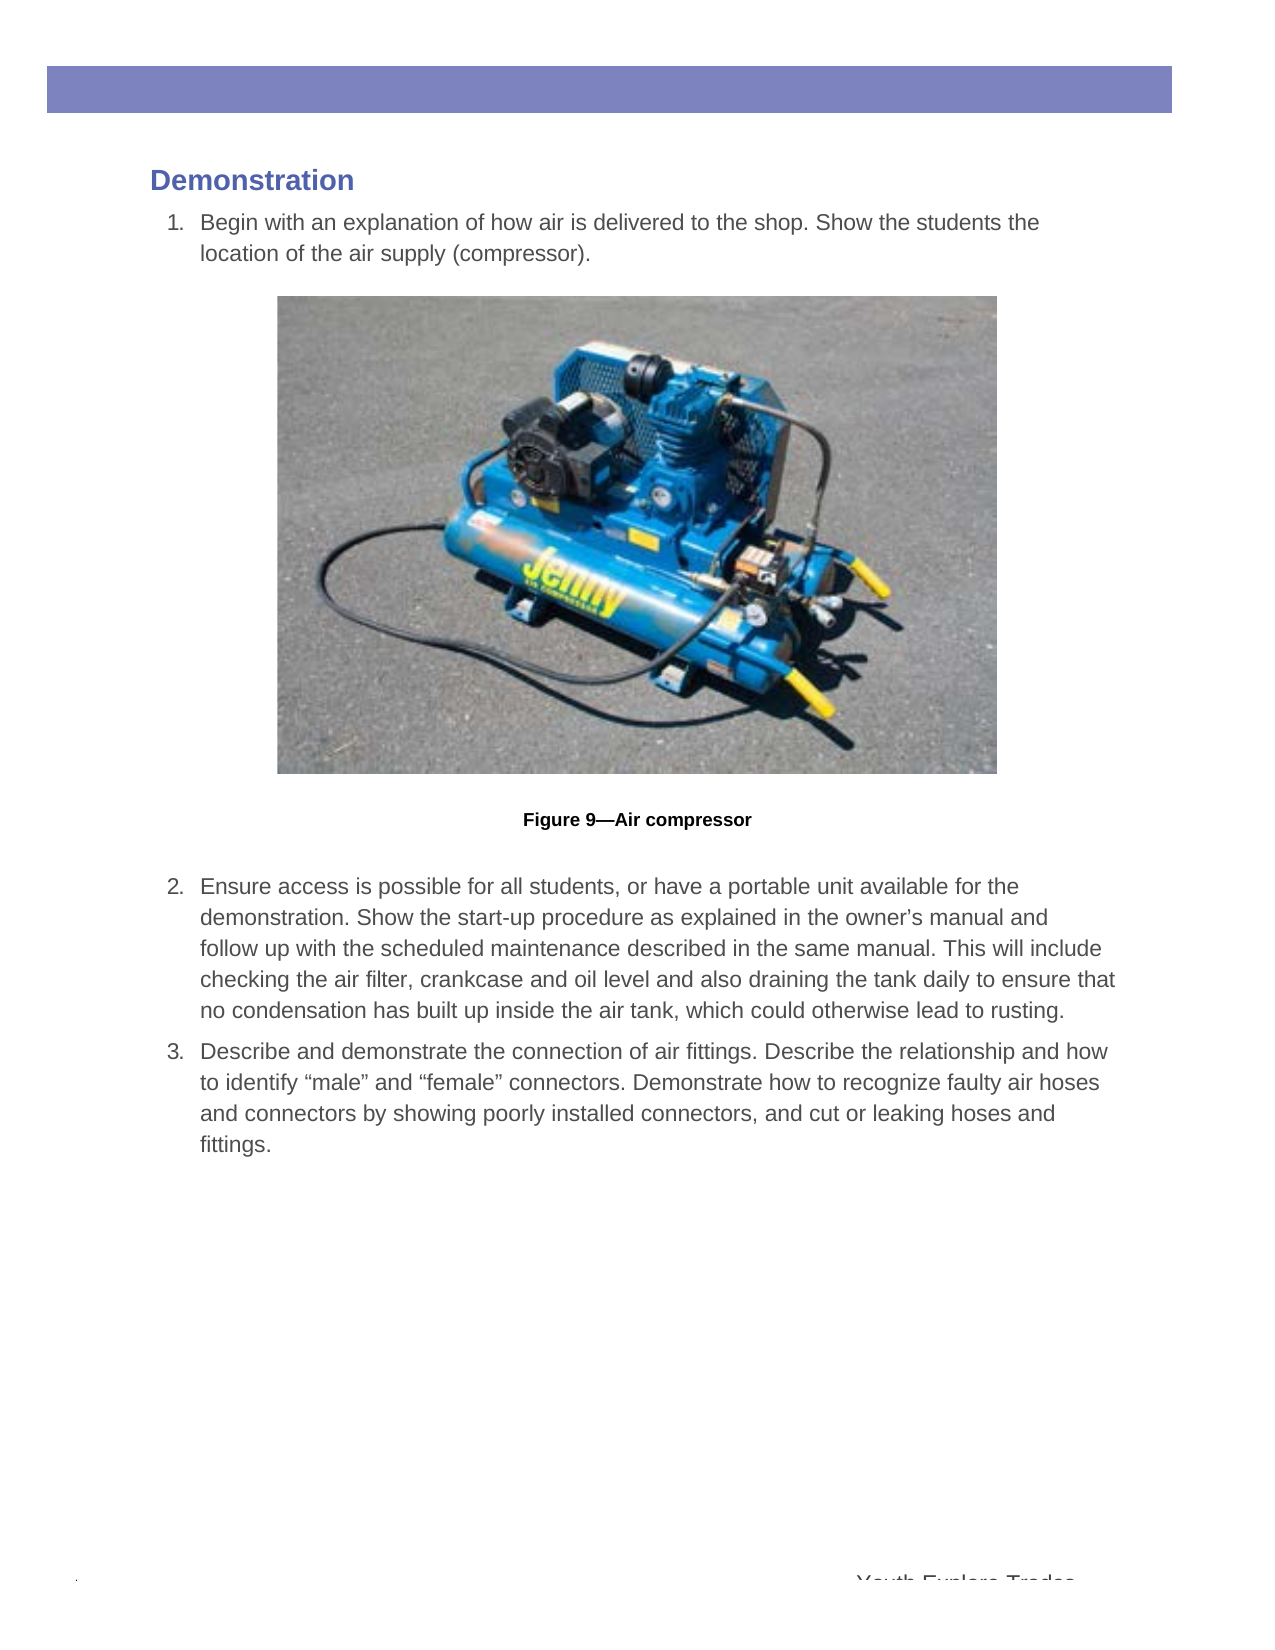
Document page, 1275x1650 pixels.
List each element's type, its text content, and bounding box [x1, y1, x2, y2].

list Describe and demonstrate the connection of air fittings. Describe the relationship and how to identify “male” and “female” connectors. Demonstrate how to recognize faulty air hoses and connectors by showing poorly installed connectors, and cut or leaking hoses and fittings. [167, 1038, 1110, 1157]
subtitle Demonstration [150, 162, 1183, 196]
text Figure 9—Air compressor [521, 808, 753, 830]
picture [277, 296, 997, 774]
list Ensure access is possible for all students, or have a portable unit available for the demonstration. Show the start-up procedure as explained in the owner’s manual and follow up with the scheduled maintenance described in the same manual. This will include checking the air filter, crankcase and oil level and also draining the tank daily to ensure that no condensation has built up inside the air tank, which could otherwise lead to rusting. [167, 873, 1119, 1024]
list Begin with an explanation of how air is delivered to the shop. Show the students the location of the air supply (compressor). [167, 209, 1045, 266]
